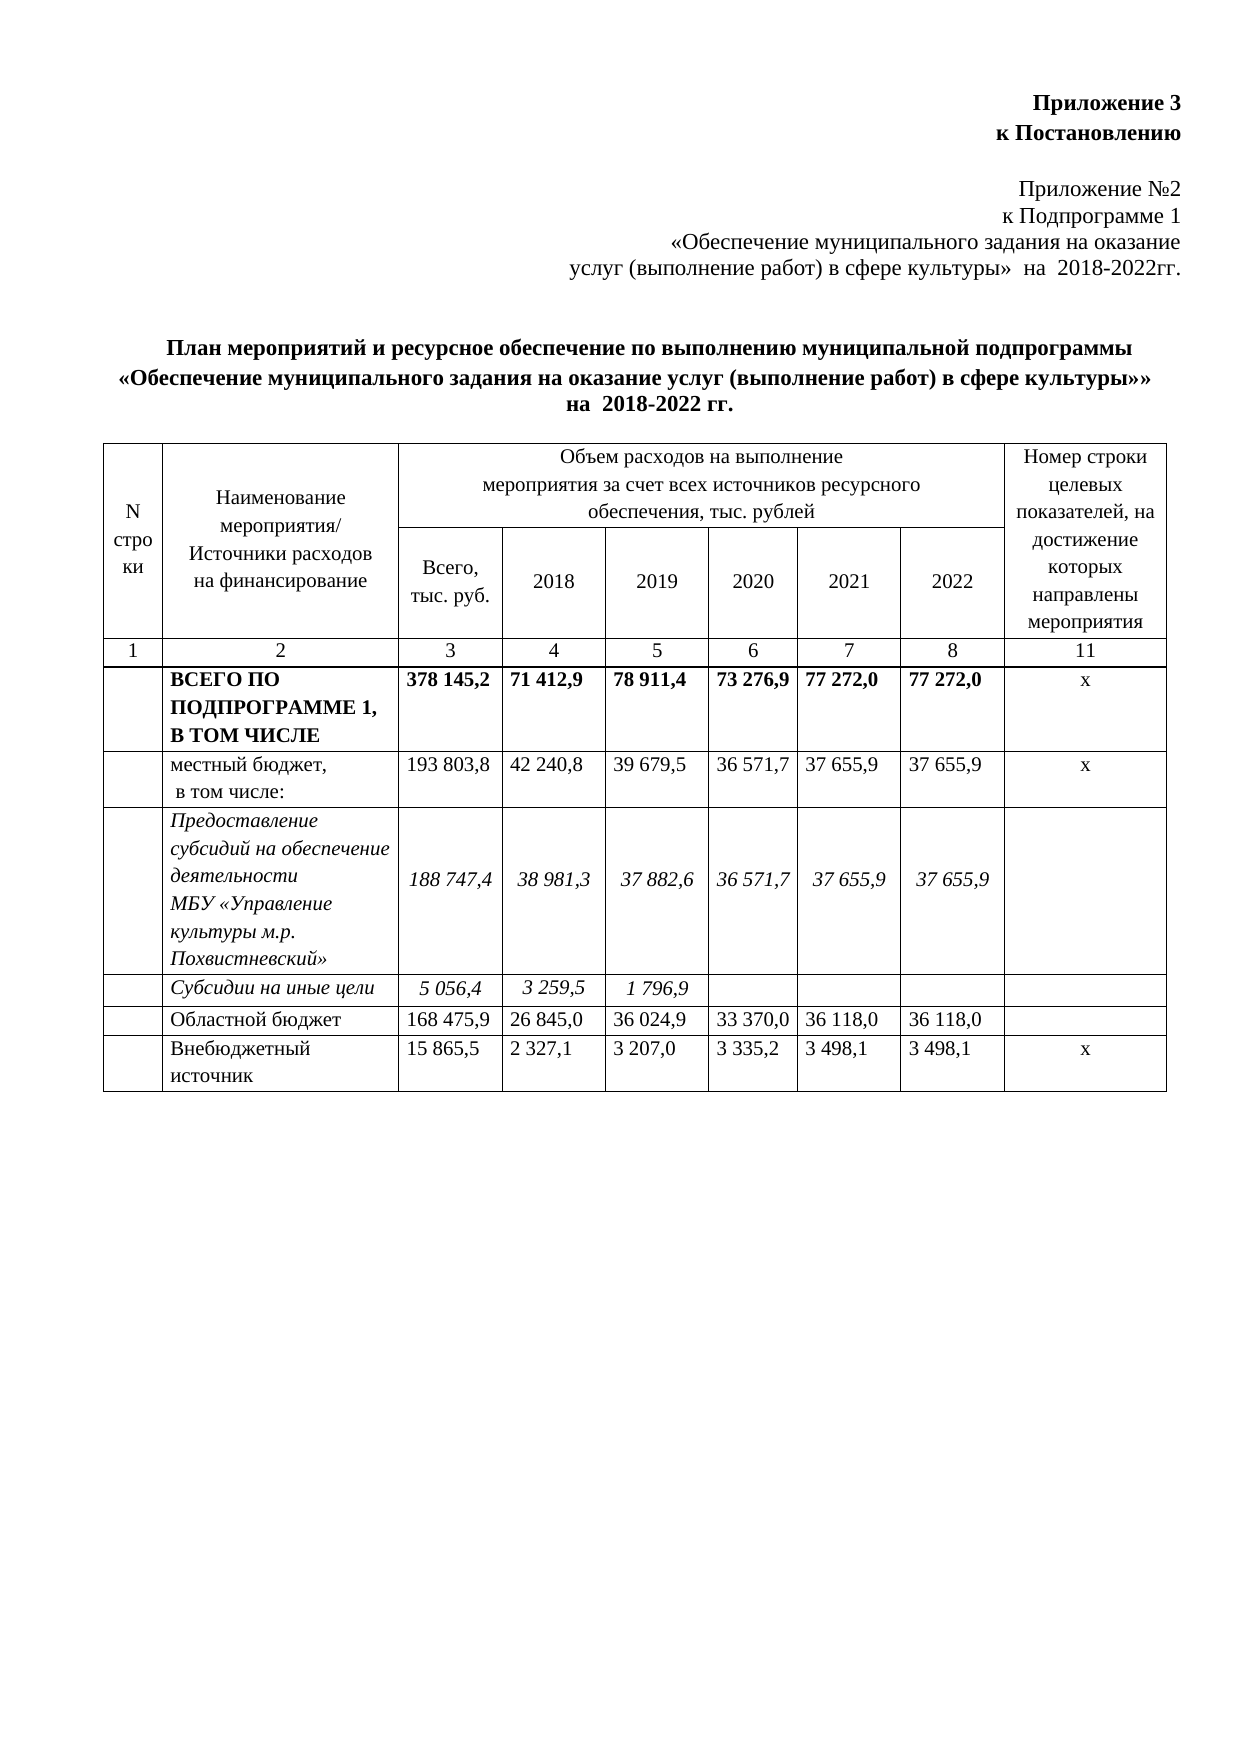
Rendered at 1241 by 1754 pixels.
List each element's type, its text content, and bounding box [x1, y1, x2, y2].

text услуг (выполнение работ) в сфере культуры» на 2018-2022гг. [118, 254, 1181, 281]
table_cell 2018 [503, 528, 605, 637]
table_cell 77 272,0 [798, 668, 900, 751]
text к Подпрограмме 1 [118, 202, 1181, 228]
table_cell 26 845,0 [503, 1007, 605, 1034]
table_cell 1 796,9 [606, 975, 708, 1006]
table_cell 73 276,9 [709, 668, 797, 751]
table_cell [798, 975, 900, 1006]
text Приложение 3 [118, 89, 1181, 115]
table_cell 38 981,3 [503, 808, 605, 974]
table_cell [1005, 975, 1166, 1006]
table_cell 2 [163, 639, 398, 666]
table_cell [104, 668, 162, 751]
table_cell 39 679,5 [606, 752, 708, 807]
table_cell 193 803,8 [399, 752, 502, 807]
table_cell 2022 [901, 528, 1004, 637]
table_cell 2 327,1 [503, 1036, 605, 1091]
table_cell 378 145,2 [399, 668, 502, 751]
table_header Наименование мероприятия/ Источники расходов на финансирование [163, 444, 398, 637]
table_cell 7 [798, 639, 900, 666]
table_cell [709, 975, 797, 1006]
table_cell 77 272,0 [901, 668, 1004, 751]
table_cell 5 056,4 [399, 975, 502, 1006]
table_cell 33 370,0 [709, 1007, 797, 1034]
table_cell 37 655,9 [901, 808, 1004, 974]
table_cell 71 412,9 [503, 668, 605, 751]
table_cell 42 240,8 [503, 752, 605, 807]
text «Обеспечение муниципального задания на оказание [118, 228, 1181, 254]
table_cell [104, 752, 162, 807]
table_cell [1005, 1007, 1166, 1034]
table_cell 37 655,9 [798, 808, 900, 974]
text на 2018-2022 гг. [118, 390, 1181, 416]
table_cell 2019 [606, 528, 708, 637]
table_cell [1005, 808, 1166, 974]
table_cell 3 207,0 [606, 1036, 708, 1091]
table_cell 37 655,9 [901, 752, 1004, 807]
table_cell Субсидии на иные цели [163, 975, 398, 1006]
table_header Номер строки целевых показателей, на достижение которых направлены мероприятия [1005, 444, 1166, 637]
table_cell Областной бюджет [163, 1007, 398, 1034]
table_cell 3 [399, 639, 502, 666]
table_cell 4 [503, 639, 605, 666]
table_cell 2020 [709, 528, 797, 637]
table_cell [104, 1007, 162, 1034]
text Приложение №2 [118, 175, 1181, 202]
table_cell ВСЕГО ПО ПОДПРОГРАММЕ 1, В ТОМ ЧИСЛЕ [163, 668, 398, 751]
table_cell 6 [709, 639, 797, 666]
table_cell 188 747,4 [399, 808, 502, 974]
table_cell 3 498,1 [798, 1036, 900, 1091]
table_cell 36 118,0 [901, 1007, 1004, 1034]
table_cell 3 335,2 [709, 1036, 797, 1091]
table_cell x [1005, 752, 1166, 807]
table_cell [104, 1036, 162, 1091]
table_cell 3 498,1 [901, 1036, 1004, 1091]
table_cell 37 882,6 [606, 808, 708, 974]
table_cell Всего, тыс. руб. [399, 528, 502, 637]
table_header Объем расходов на выполнение мероприятия за счет всех источников ресурсного обеспечения, тыс. рублей [399, 444, 1004, 527]
table_cell [901, 975, 1004, 1006]
table_cell Предоставление субсидий на обеспечение деятельности МБУ «Управление культуры м.р. Похвистневский» [163, 808, 398, 974]
table_cell 1 [104, 639, 162, 666]
table_cell местный бюджет, в том числе: [163, 752, 398, 807]
table_header N строки [104, 444, 162, 637]
table_cell 36 571,7 [709, 808, 797, 974]
table_cell 8 [901, 639, 1004, 666]
text «Обеспечение муниципального задания на оказание услуг (выполнение работ) в сфере культуры»» [118, 364, 1181, 390]
table_cell 78 911,4 [606, 668, 708, 751]
table_cell 36 118,0 [798, 1007, 900, 1034]
table_cell 3 259,5 [503, 975, 605, 1006]
text План мероприятий и ресурсное обеспечение по выполнению муниципальной подпрограммы [118, 333, 1181, 360]
table_cell 2021 [798, 528, 900, 637]
table_cell 168 475,9 [399, 1007, 502, 1034]
table_cell x [1005, 668, 1166, 751]
table_cell x [1005, 1036, 1166, 1091]
table_cell 37 655,9 [798, 752, 900, 807]
table_cell 36 024,9 [606, 1007, 708, 1034]
table_cell [104, 808, 162, 974]
table_cell 36 571,7 [709, 752, 797, 807]
table_cell 15 865,5 [399, 1036, 502, 1091]
table_cell 11 [1005, 639, 1166, 666]
table_cell Внебюджетный источник [163, 1036, 398, 1091]
table_cell 5 [606, 639, 708, 666]
table_cell [104, 975, 162, 1006]
text к Постановлению [118, 119, 1181, 145]
